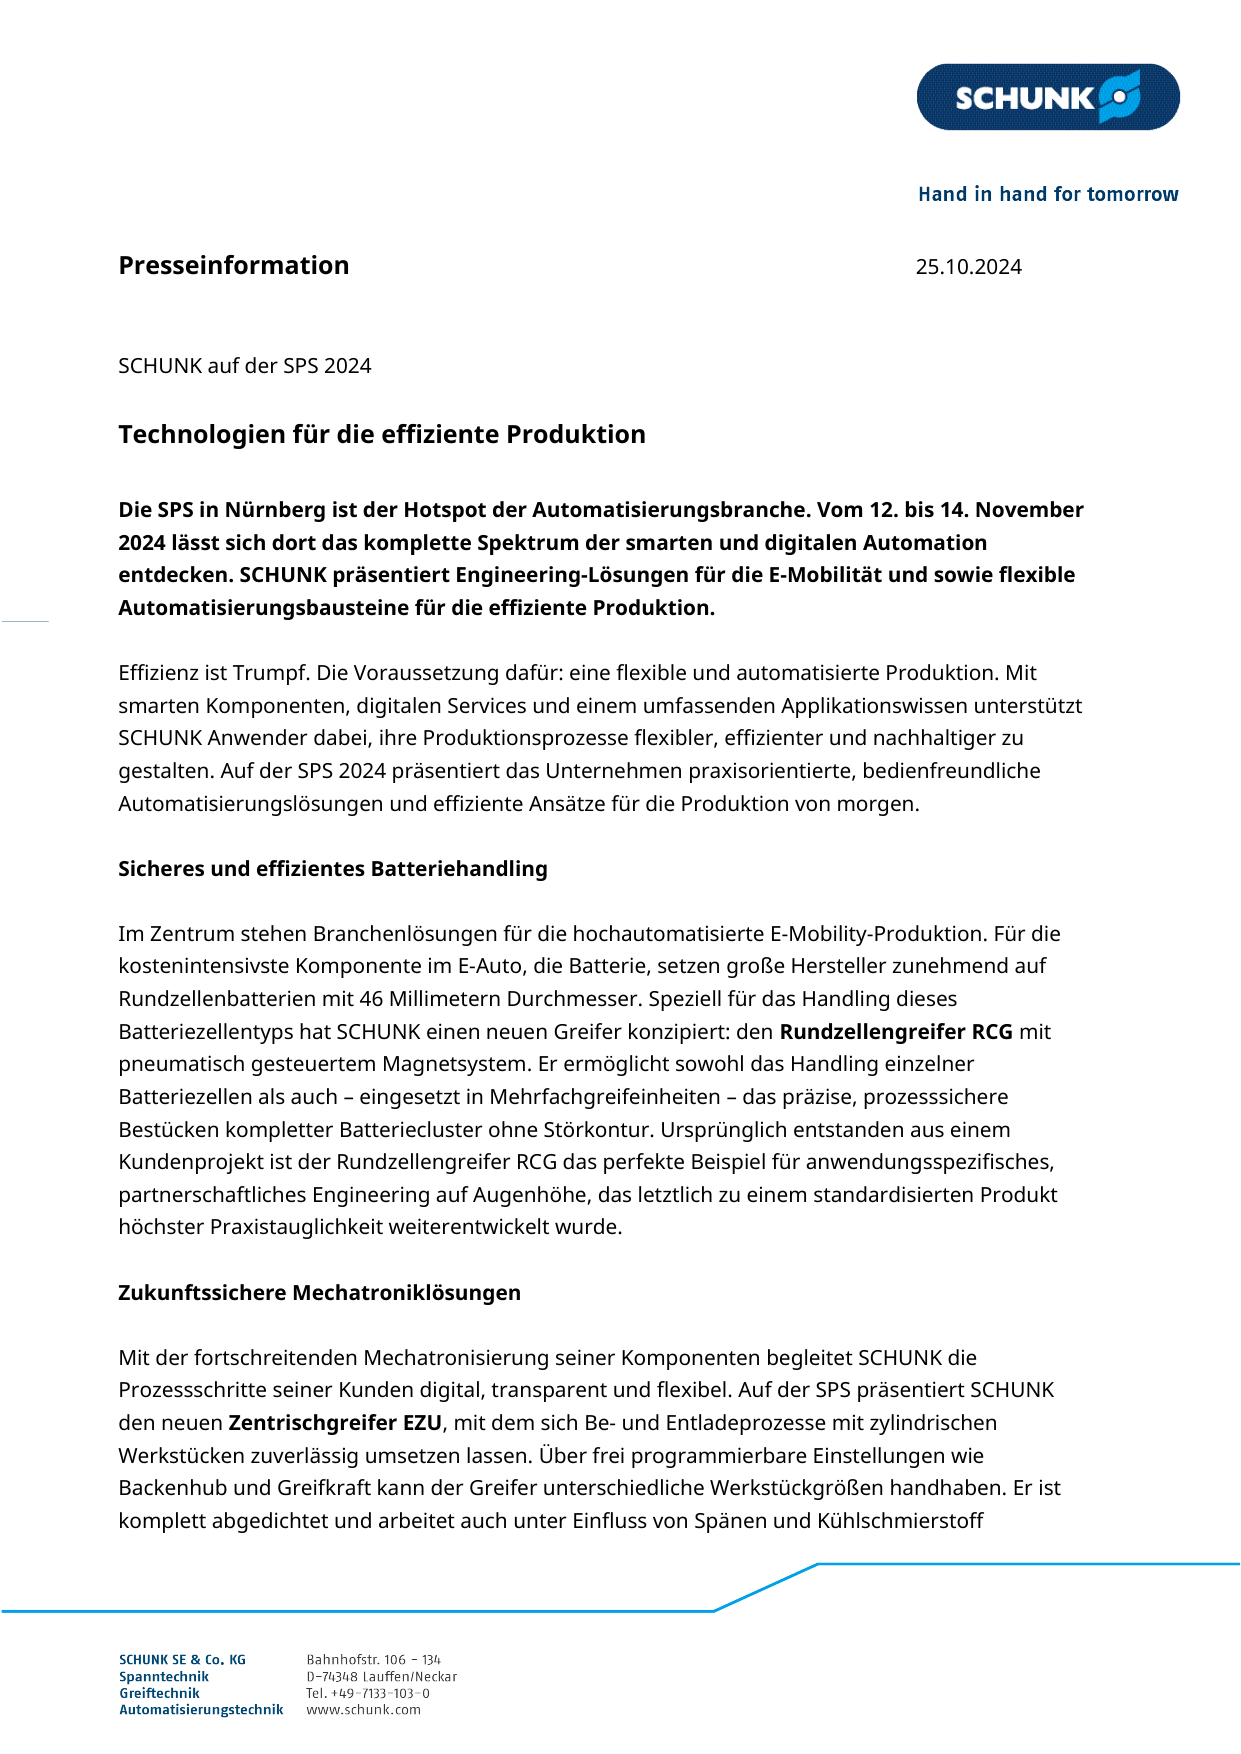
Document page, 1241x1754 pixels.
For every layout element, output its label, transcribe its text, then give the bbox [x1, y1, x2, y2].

subtitle Presseinformation 25.10.2024 [118, 247, 1240, 281]
picture [1, 1566, 1241, 1754]
text Effizienz ist Trumpf. Die Voraussetzung dafür: eine flexible und automatisierte Produktion. Mit smarten Komponenten, digitalen Services und einem umfassenden Applikationswissen unterstützt SCHUNK Anwender dabei, ihre Produktionsprozesse flexibler, effizienter und nachhaltiger zu gestalten. Auf der SPS 2024 präsentiert das Unternehmen praxisorientierte, bedienfreundliche Automatisierungslösungen und effiziente Ansätze für die Produktion von morgen. [118, 658, 1092, 817]
picture [1, 1, 1241, 1609]
text Im Zentrum stehen Branchenlösungen für die hochautomatisierte E-Mobility-Produktion. Für die kostenintensivste Komponente im E-Auto, die Batterie, setzen große Hersteller zunehmend auf Rundzellenbatterien mit 46 Millimetern Durchmesser. Speziell für das Handling dieses Batteriezellentyps hat SCHUNK einen neuen Greifer konzipiert: den Rundzellengreifer RCG mit pneumatisch gesteuertem Magnetsystem. Er ermöglicht sowohl das Handling einzelner Batteriezellen als auch – eingesetzt in Mehrfachgreifeinheiten – das präzise, prozesssichere Bestücken kompletter Batteriecluster ohne Störkontur. Ursprünglich entstanden aus einem Kundenprojekt ist der Rundzellengreifer RCG das perfekte Beispiel für anwendungsspezifisches, partnerschaftliches Engineering auf Augenhöhe, das letztlich zu einem standardisierten Produkt höchster Praxistauglichkeit weiterentwickelt wurde. [118, 919, 1092, 1241]
text Technologien für die effiziente Produktion [118, 417, 1092, 451]
text Zukunftssichere Mechatroniklösungen [118, 1278, 1092, 1306]
text SCHUNK auf der SPS 2024 [118, 352, 1092, 380]
text Die SPS in Nürnberg ist der Hotspot der Automatisierungsbranche. Vom 12. bis 14. November 2024 lässt sich dort das komplette Spektrum der smarten und digitalen Automation entdecken. SCHUNK präsentiert Engineering-Lösungen für die E-Mobilität und sowie flexible Automatisierungsbausteine für die effiziente Produktion. [118, 495, 1092, 621]
text Sicheres und effizientes Batteriehandling [118, 854, 1092, 882]
